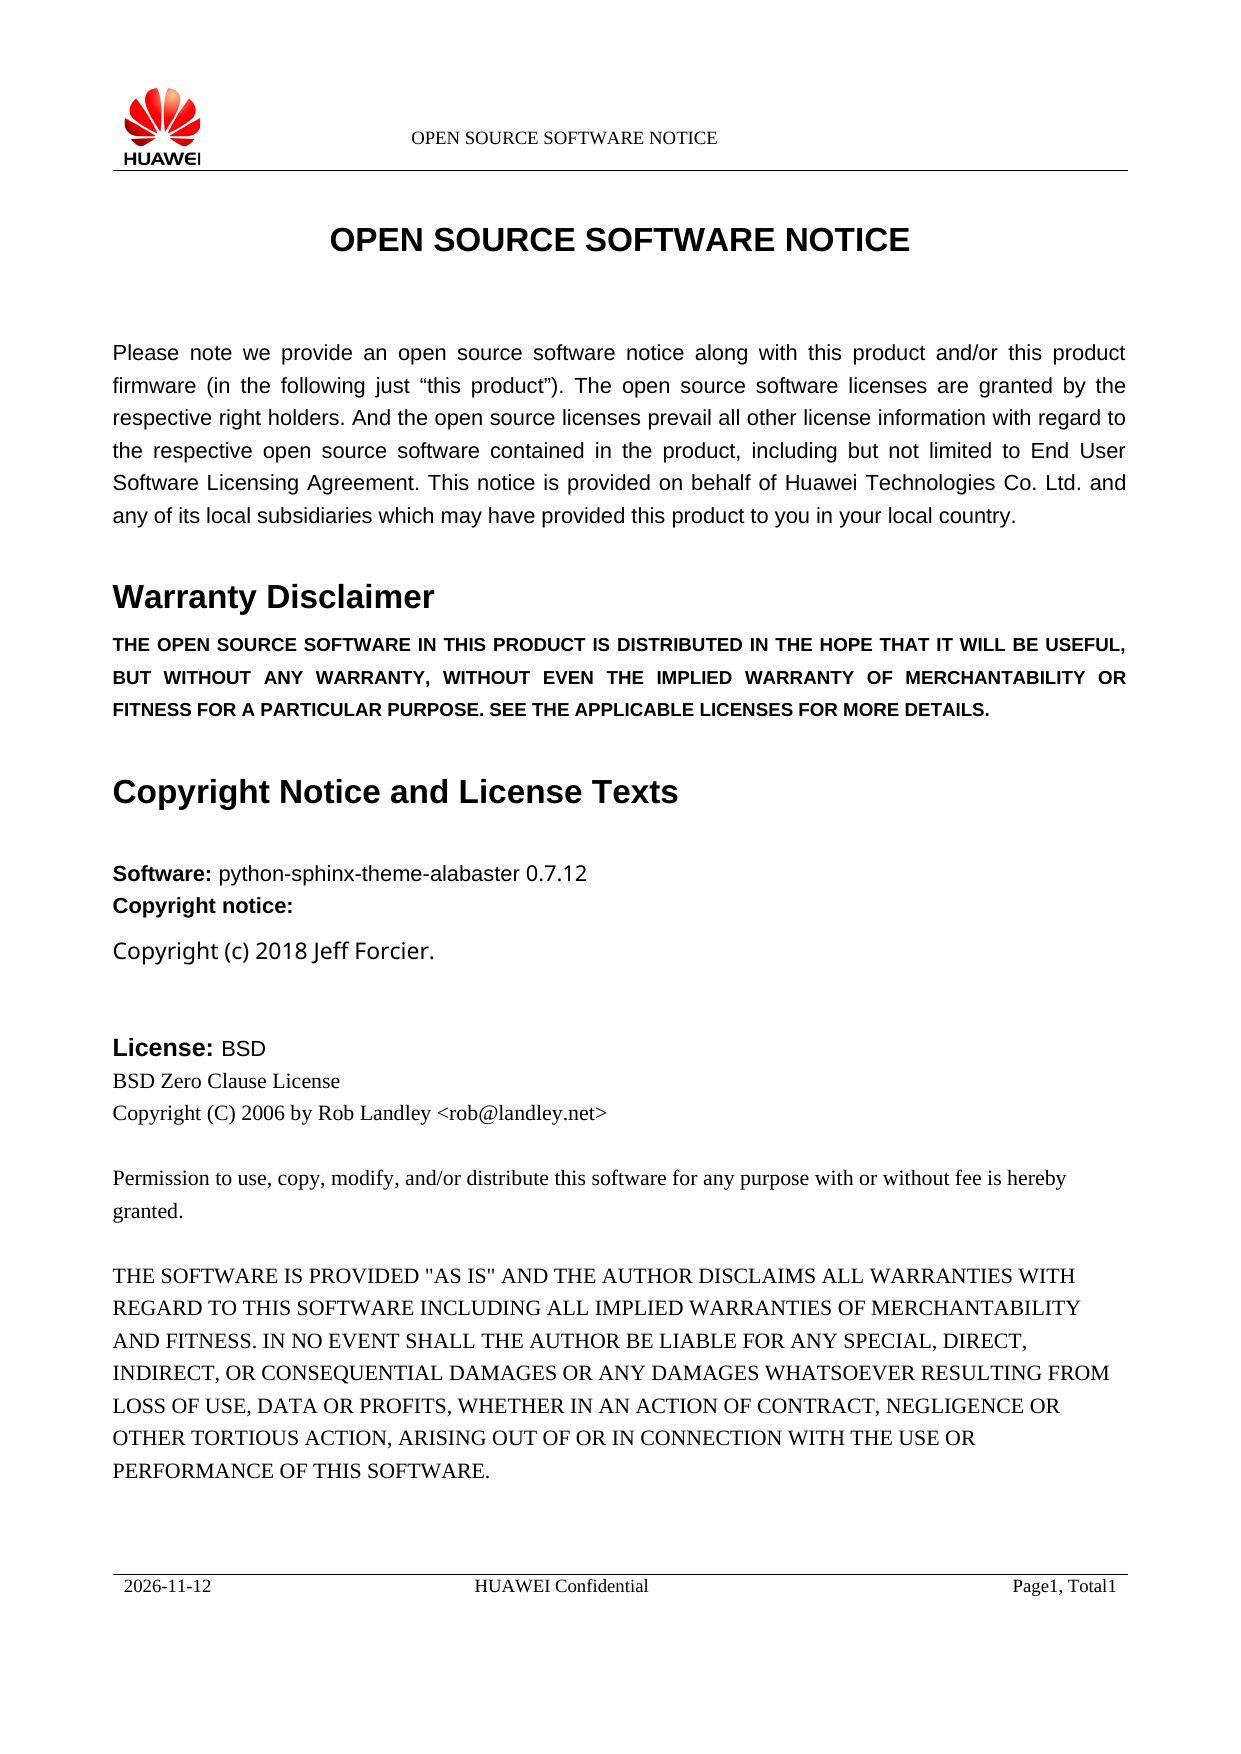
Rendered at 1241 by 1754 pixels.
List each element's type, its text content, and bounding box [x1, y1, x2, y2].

text Warranty Disclaimer [112, 564, 1128, 629]
text Copyright (c) 2018 Jeff Forcier. [112, 934, 1128, 1031]
title Software: python-sphinx-theme-alabaster 0.7.12 [112, 856, 1128, 889]
picture [124, 88, 201, 165]
text The open source software in this product is distributed in the hope that it will be useful, but WITHOUT ANY WARRANTY, without even the implied warranty of MERCHANTABILITY or FITNESS FOR A PARTICULAR PURPOSE. See the applicable licenses for more details. [112, 629, 1128, 726]
text Copyright Notice and License Texts [112, 759, 1128, 824]
text BSD Zero Clause License Copyright (C) 2006 by Rob Landley <rob@landley.net> Permission to use, copy, modify, and/or distribute this software for any purpose with or without fee is hereby granted. THE SOFTWARE IS PROVIDED "AS IS" AND THE AUTHOR DISCLAIMS ALL WARRANTIES WITH REGARD TO THIS SOFTWARE INCLUDING ALL IMPLIED WARRANTIES OF MERCHANTABILITY AND FITNESS. IN NO EVENT SHALL THE AUTHOR BE LIABLE FOR ANY SPECIAL, DIRECT, INDIRECT, OR CONSEQUENTIAL DAMAGES OR ANY DAMAGES WHATSOEVER RESULTING FROM LOSS OF USE, DATA OR PROFITS, WHETHER IN AN ACTION OF CONTRACT, NEGLIGENCE OR OTHER TORTIOUS ACTION, ARISING OUT OF OR IN CONNECTION WITH THE USE OR PERFORMANCE OF THIS SOFTWARE. [112, 1064, 1128, 1519]
text Copyright notice: [112, 889, 1128, 921]
text License: BSD [112, 1031, 1128, 1064]
text OPEN SOURCE SOFTWARE NOTICE [112, 206, 1128, 271]
text Please note we provide an open source software notice along with this product and/or this product firmware (in the following just “this product”). The open source software licenses are granted by the respective right holders. And the open source licenses prevail all other license information with regard to the respective open source software contained in the product, including but not limited to End User Software Licensing Agreement. This notice is provided on behalf of Huawei Technologies Co. Ltd. and any of its local subsidiaries which may have provided this product to you in your local country. [112, 336, 1128, 531]
